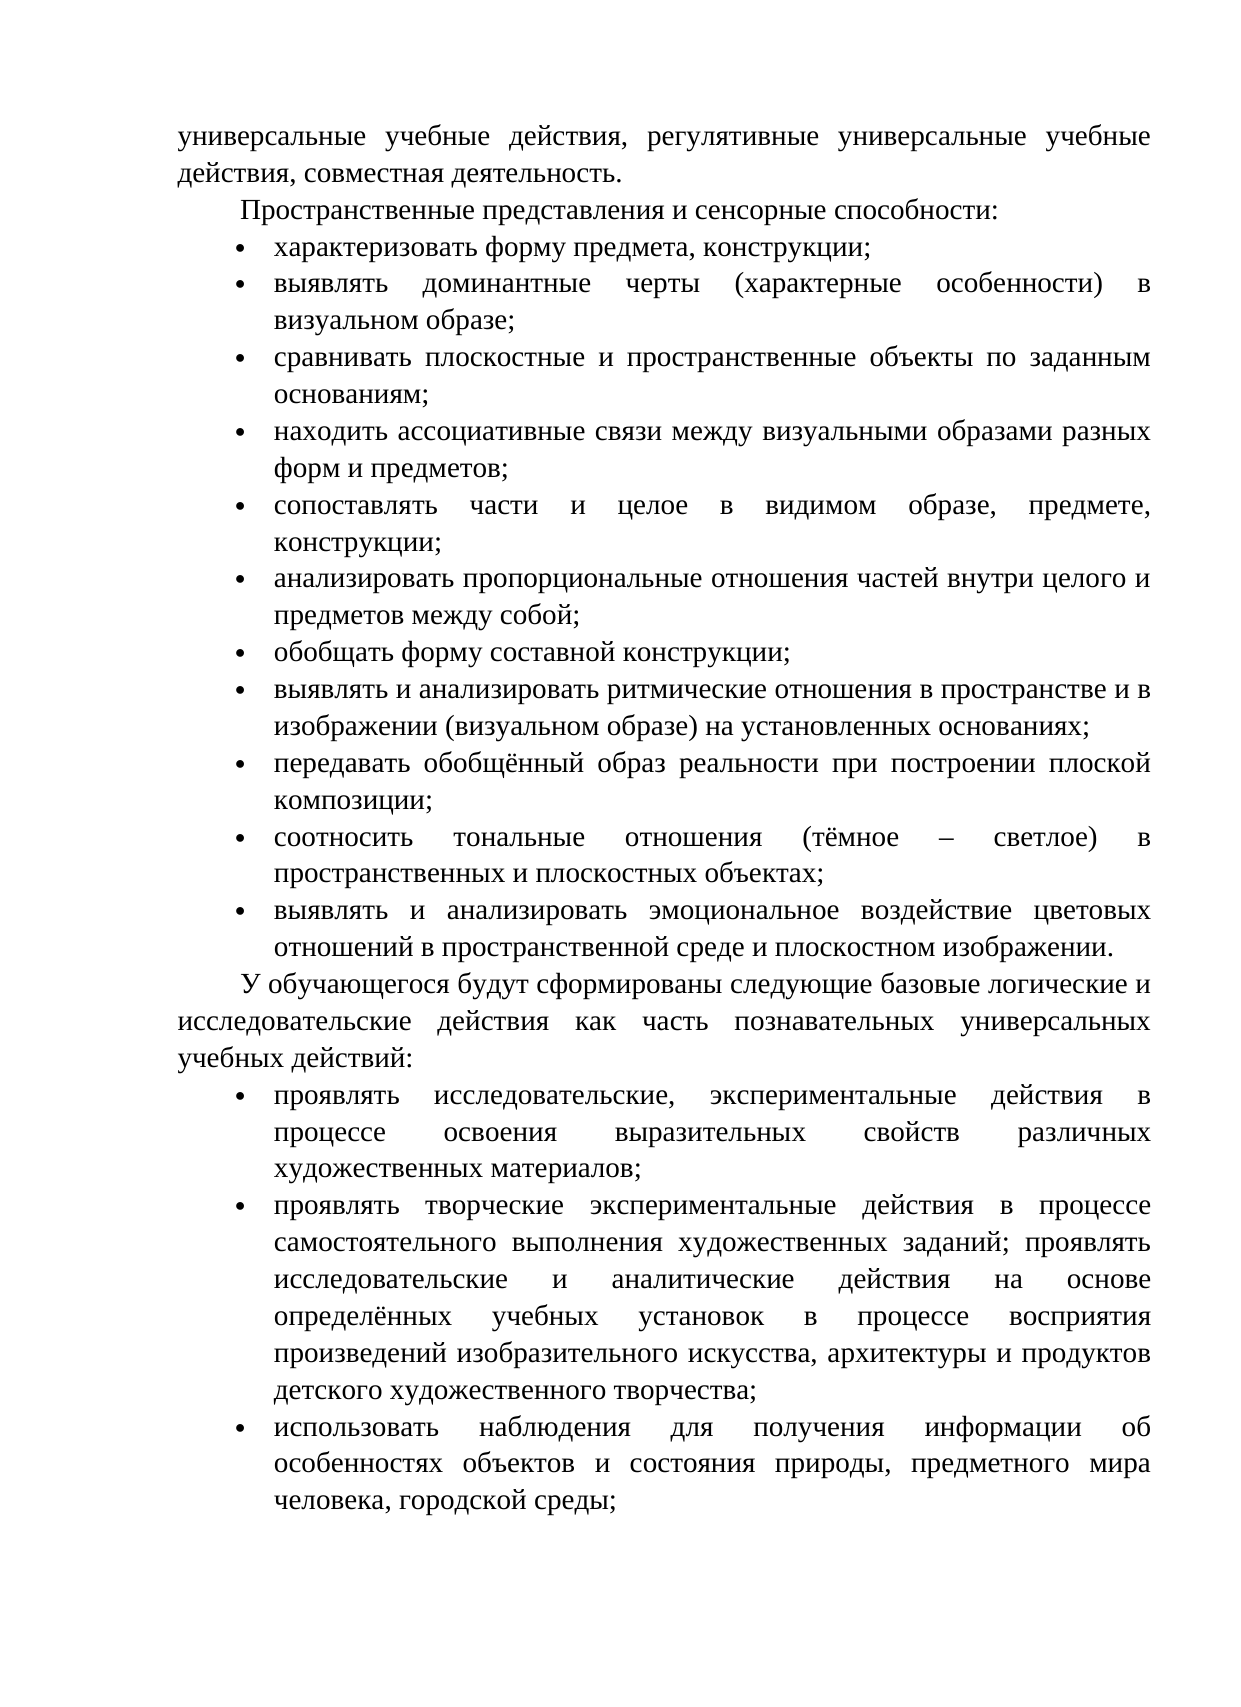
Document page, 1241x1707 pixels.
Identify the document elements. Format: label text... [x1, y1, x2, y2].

list передавать обобщённый образ реальности при построении плоской композиции; [236, 745, 1152, 815]
list выявлять доминантные черты (характерные особенности) в визуальном образе; [236, 266, 1152, 336]
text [177, 118, 1152, 188]
list выявлять и анализировать ритмические отношения в пространстве и в изображении (визуальном образе) на установленных основаниях; [236, 671, 1152, 742]
list проявлять исследовательские, экспериментальные действия в процессе освоения выразительных свойств различных художественных материалов; [236, 1077, 1152, 1184]
list характеризовать форму предмета, конструкции; [236, 229, 1152, 262]
list сравнивать плоскостные и пространственные объекты по заданным основаниям; [236, 339, 1152, 410]
list сопоставлять части и целое в видимом образе, предмете, конструкции; [236, 487, 1152, 557]
list проявлять творческие экспериментальные действия в процессе самостоятельного выполнения художественных заданий; проявлять исследовательские и аналитические действия на основе определённых учебных установок в процессе восприятия произведений изобразительного искусства, архитектуры и продуктов детского художественного творчества; [236, 1187, 1152, 1405]
list выявлять и анализировать эмоциональное воздействие цветовых отношений в пространственной среде и плоскостном изображении. [236, 892, 1152, 963]
list находить ассоциативные связи между визуальными образами разных форм и предметов; [236, 413, 1152, 483]
list использовать наблюдения для получения информации об особенностях объектов и состояния природы, предметного мира человека, городской среды; [236, 1409, 1152, 1516]
list соотносить тональные отношения (тёмное – светлое) в пространственных и плоскостных объектах; [236, 819, 1152, 889]
text Пространственные представления и сенсорные способности: [177, 192, 1152, 225]
list обобщать форму составной конструкции; [236, 634, 1152, 668]
list анализировать пропорциональные отношения частей внутри целого и предметов между собой; [236, 561, 1152, 631]
text У обучающегося будут сформированы следующие базовые логические и исследовательские действия как часть познавательных универсальных учебных действий: [177, 966, 1152, 1073]
